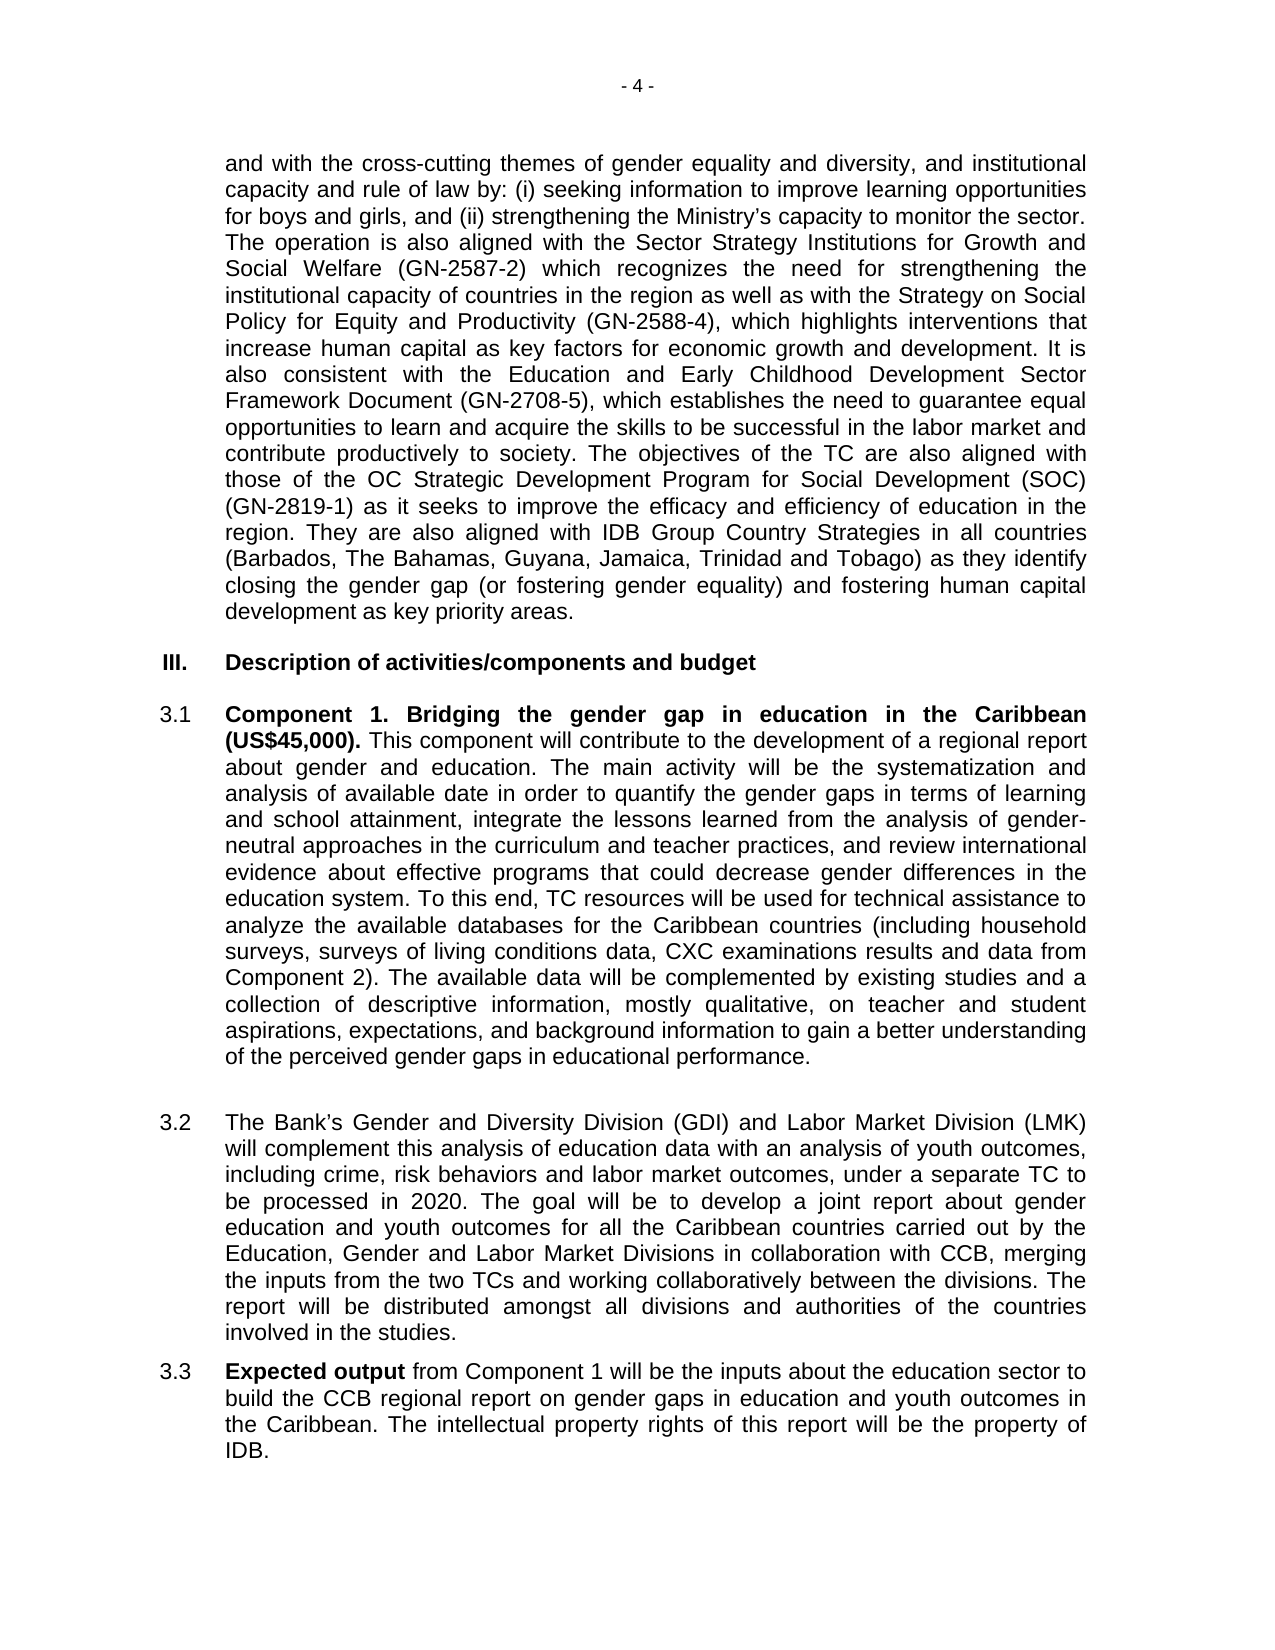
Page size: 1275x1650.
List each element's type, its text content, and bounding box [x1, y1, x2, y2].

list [159, 150, 1087, 624]
list The Bank’s Gender and Diversity Division (GDI) and Labor Market Division (LMK) will complement this analysis of education data with an analysis of youth outcomes, including crime, risk behaviors and labor market outcomes, under a separate TC to be processed in 2020. The goal will be to develop a joint report about gender education and youth outcomes for all the Caribbean countries carried out by the Education, Gender and Labor Market Divisions in collaboration with CCB, merging the inputs from the two TCs and working collaboratively between the divisions. The report will be distributed amongst all divisions and authorities of the countries involved in the studies. [159, 1108, 1087, 1346]
list Expected output from Component 1 will be the inputs about the education sector to build the CCB regional report on gender gaps in education and youth outcomes in the Caribbean. The intellectual property rights of this report will be the property of IDB. [159, 1358, 1087, 1464]
list Component 1. Bridging the gender gap in education in the Caribbean (US$45,000). This component will contribute to the development of a regional report about gender and education. The main activity will be the systematization and analysis of available date in order to quantify the gender gaps in terms of learning and school attainment, integrate the lessons learned from the analysis of gender-neutral approaches in the curriculum and teacher practices, and review international evidence about effective programs that could decrease gender differences in the education system. To this end, TC resources will be used for technical assistance to analyze the available databases for the Caribbean countries (including household surveys, surveys of living conditions data, CXC examinations results and data from Component 2). The available data will be complemented by existing studies and a collection of descriptive information, mostly qualitative, on teacher and student aspirations, expectations, and background information to gain a better understanding of the perceived gender gaps in educational performance. [159, 701, 1087, 1070]
list Description of activities/components and budget [187, 649, 1087, 676]
